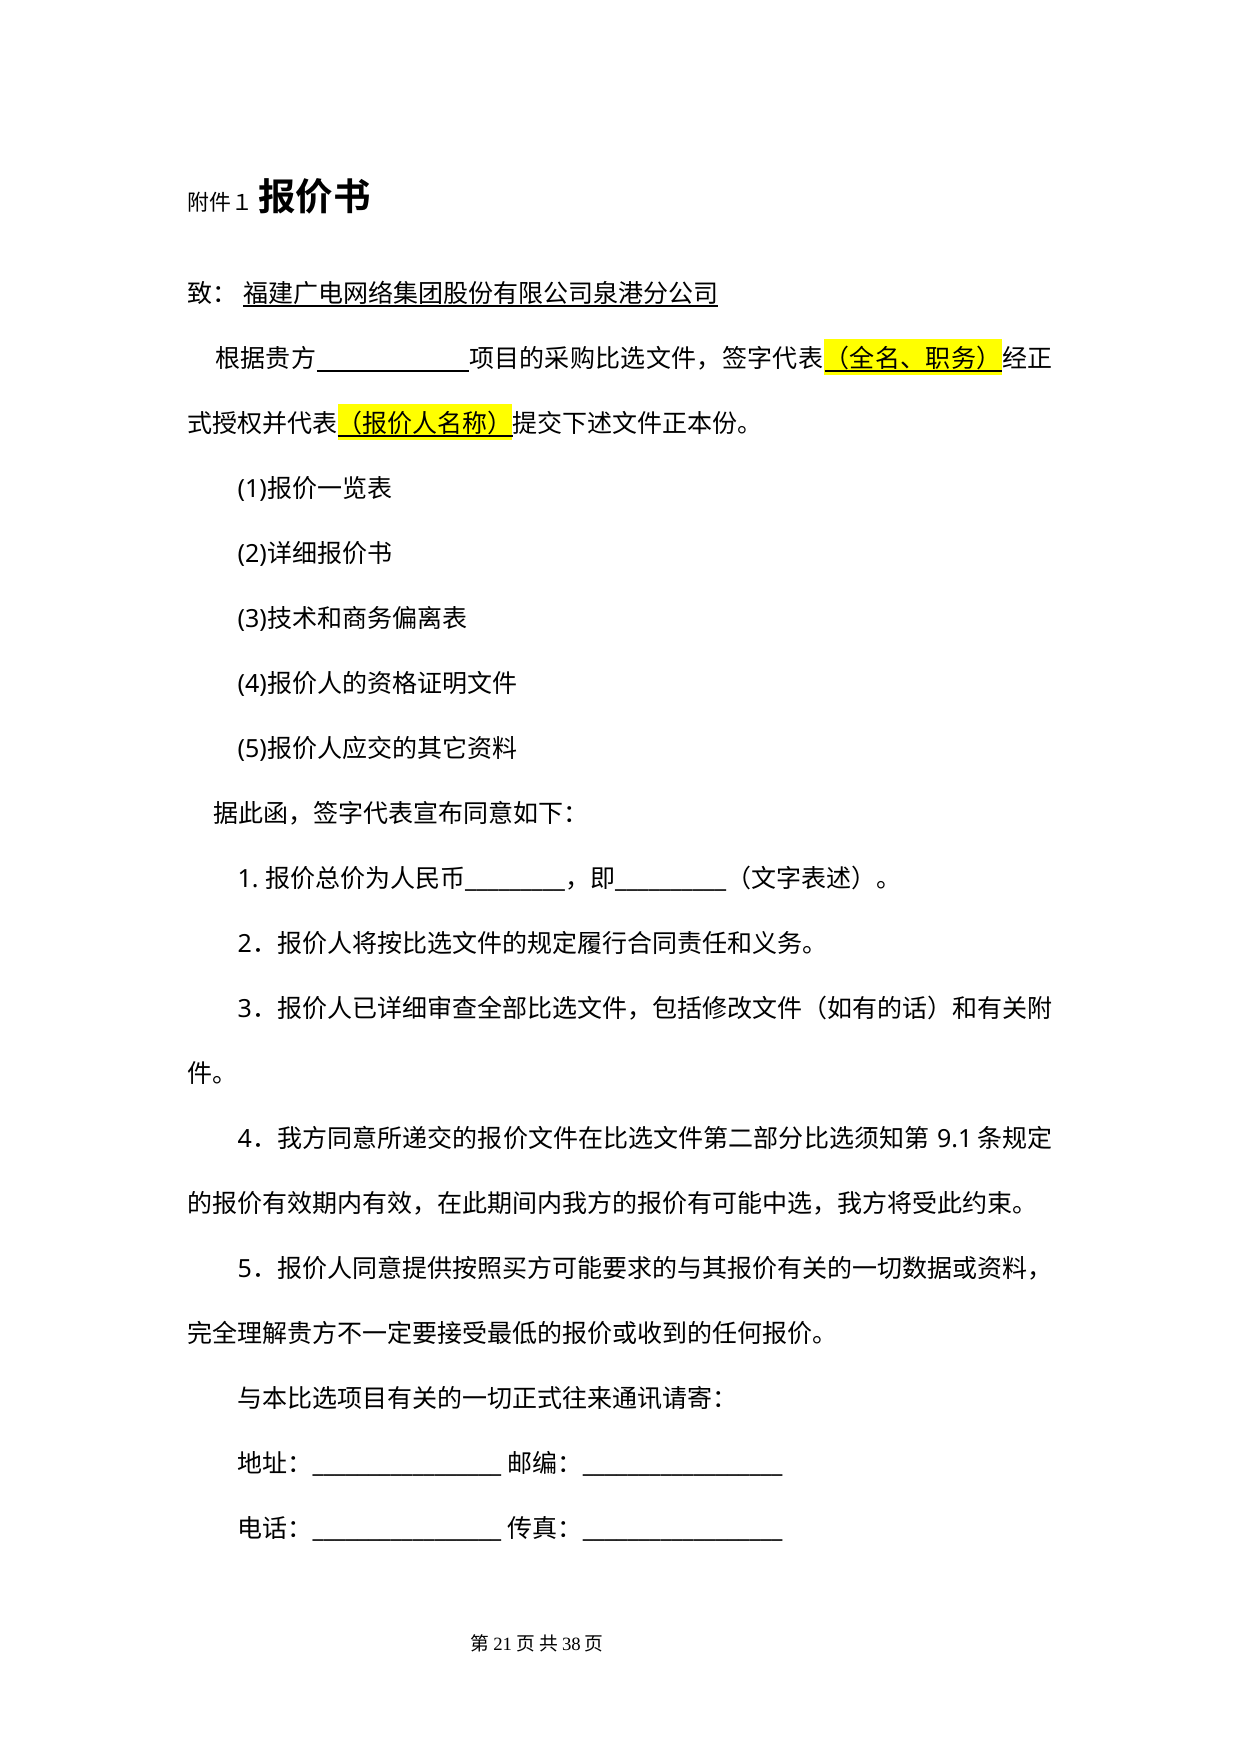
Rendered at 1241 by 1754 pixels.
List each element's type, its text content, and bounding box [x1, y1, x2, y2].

text 与本比选项目有关的一切正式往来通讯请寄： [187, 1364, 1053, 1429]
text (1)报价一览表 [187, 454, 1053, 519]
text 4．我方同意所递交的报价文件在比选文件第二部分比选须知第9.1条规定的报价有效期内有效，在此期间内我方的报价有可能中选，我方将受此约束。 [187, 1104, 1053, 1234]
text 5．报价人同意提供按照买方可能要求的与其报价有关的一切数据或资料，完全理解贵方不一定要接受最低的报价或收到的任何报价。 [187, 1234, 1053, 1364]
text 据此函，签字代表宣布同意如下： [187, 779, 1053, 844]
text 附件１ 报价书 [187, 162, 1053, 227]
text (2)详细报价书 [187, 519, 1053, 584]
text 2．报价人将按比选文件的规定履行合同责任和义务。 [187, 909, 1053, 974]
text 电话：_________________ 传真：__________________ [187, 1494, 1053, 1559]
text 1. 报价总价为人民币_________，即__________（文字表述）。 [187, 844, 1053, 909]
text (5)报价人应交的其它资料 [187, 714, 1053, 779]
text 3．报价人已详细审查全部比选文件，包括修改文件（如有的话）和有关附件。 [187, 974, 1053, 1104]
text 根据贵方 项目的采购比选文件，签字代表（全名、职务）经正式授权并代表（报价人名称）提交下述文件正本份。 [187, 324, 1053, 454]
text 地址：_________________ 邮编：__________________ [187, 1429, 1053, 1494]
text (3)技术和商务偏离表 [187, 584, 1053, 649]
text 致： 福建广电网络集团股份有限公司泉港分公司 [187, 259, 1053, 324]
text (4)报价人的资格证明文件 [187, 649, 1053, 714]
